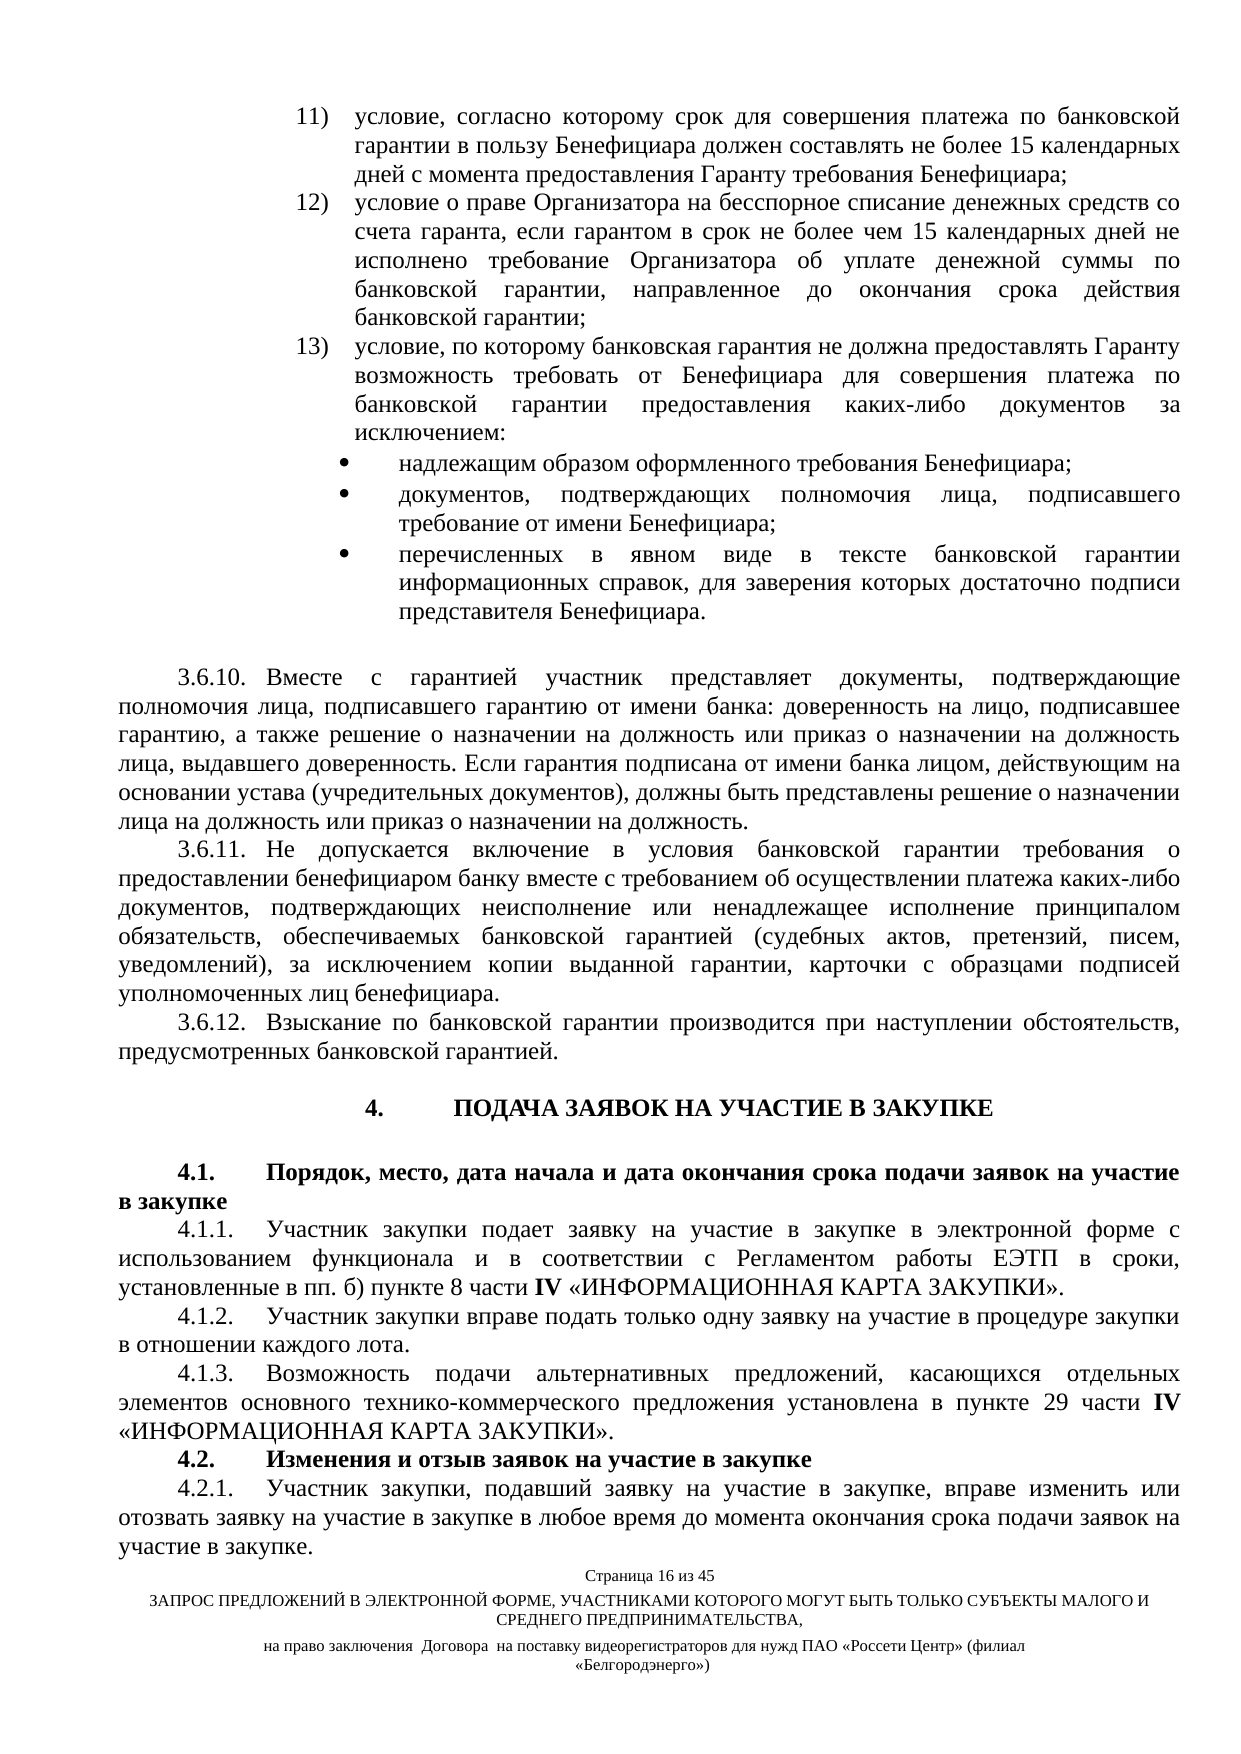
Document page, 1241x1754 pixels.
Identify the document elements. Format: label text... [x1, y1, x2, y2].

list надлежащим образом оформленного требования Бенефициара; [340, 448, 1181, 477]
subtitle Возможность подачи альтернативных предложений, касающихся отдельных элементов основного технико-коммерческого предложения установлена в пункте 29 части IV «ИНФОРМАЦИОННАЯ КАРТА ЗАКУПКИ». [118, 1358, 1181, 1444]
list документов, подтверждающих полномочия лица, подписавшего требование от имени Бенефициара; [340, 479, 1181, 537]
subtitle Участник закупки вправе подать только одну заявку на участие в процедуре закупки в отношении каждого лота. [118, 1301, 1181, 1358]
subtitle Взыскание по банковской гарантии производится при наступлении обстоятельств, предусмотренных банковской гарантией. [118, 1007, 1181, 1064]
list условие о праве Организатора на бесспорное списание денежных средств со счета гаранта, если гарантом в срок не более чем 15 календарных дней не исполнено требование Организатора об уплате денежной суммы по банковской гарантии, направленное до окончания срока действия банковской гарантии; [295, 187, 1181, 331]
subtitle Участник закупки подает заявку на участие в закупке в электронной форме с использованием функционала и в соответствии с Регламентом работы ЕЭТП в сроки, установленные в пп. б) пункте 8 части IV «ИНФОРМАЦИОННАЯ КАРТА ЗАКУПКИ». [118, 1214, 1181, 1301]
list перечисленных в явном виде в тексте банковской гарантии информационных справок, для заверения которых достаточно подписи представителя Бенефициара. [340, 539, 1181, 625]
subtitle Изменения и отзыв заявок на участие в закупке [118, 1444, 1181, 1473]
subtitle Вместе с гарантией участник представляет документы, подтверждающие полномочия лица, подписавшего гарантию от имени банка: доверенность на лицо, подписавшее гарантию, а также решение о назначении на должность или приказ о назначении на должность лица, выдавшего доверенность. Если гарантия подписана от имени банка лицом, действующим на основании устава (учредительных документов), должны быть представлены решение о назначении лица на должность или приказ о назначении на должность. [118, 662, 1181, 834]
list условие, согласно которому срок для совершения платежа по банковской гарантии в пользу Бенефициара должен составлять не более 15 календарных дней с момента предоставления Гаранту требования Бенефициара; [295, 101, 1181, 187]
subtitle ПОДАЧА ЗАЯВОК НА УЧАСТИЕ В ЗАКУПКЕ [118, 1093, 1181, 1122]
subtitle Участник закупки, подавший заявку на участие в закупке, вправе изменить или отозвать заявку на участие в закупке в любое время до момента окончания срока подачи заявок на участие в закупке. [118, 1473, 1181, 1559]
list условие, по которому банковская гарантия не должна предоставлять Гаранту возможность требовать от Бенефициара для совершения платежа по банковской гарантии предоставления каких-либо документов за исключением: [295, 331, 1181, 446]
subtitle Не допускается включение в условия банковской гарантии требования о предоставлении бенефициаром банку вместе с требованием об осуществлении платежа каких-либо документов, подтверждающих неисполнение или ненадлежащее исполнение принципалом обязательств, обеспечиваемых банковской гарантией (судебных актов, претензий, писем, уведомлений), за исключением копии выданной гарантии, карточки с образцами подписей уполномоченных лиц бенефициара. [118, 834, 1181, 1007]
subtitle Порядок, место, дата начала и дата окончания срока подачи заявок на участие в закупке [118, 1157, 1181, 1214]
